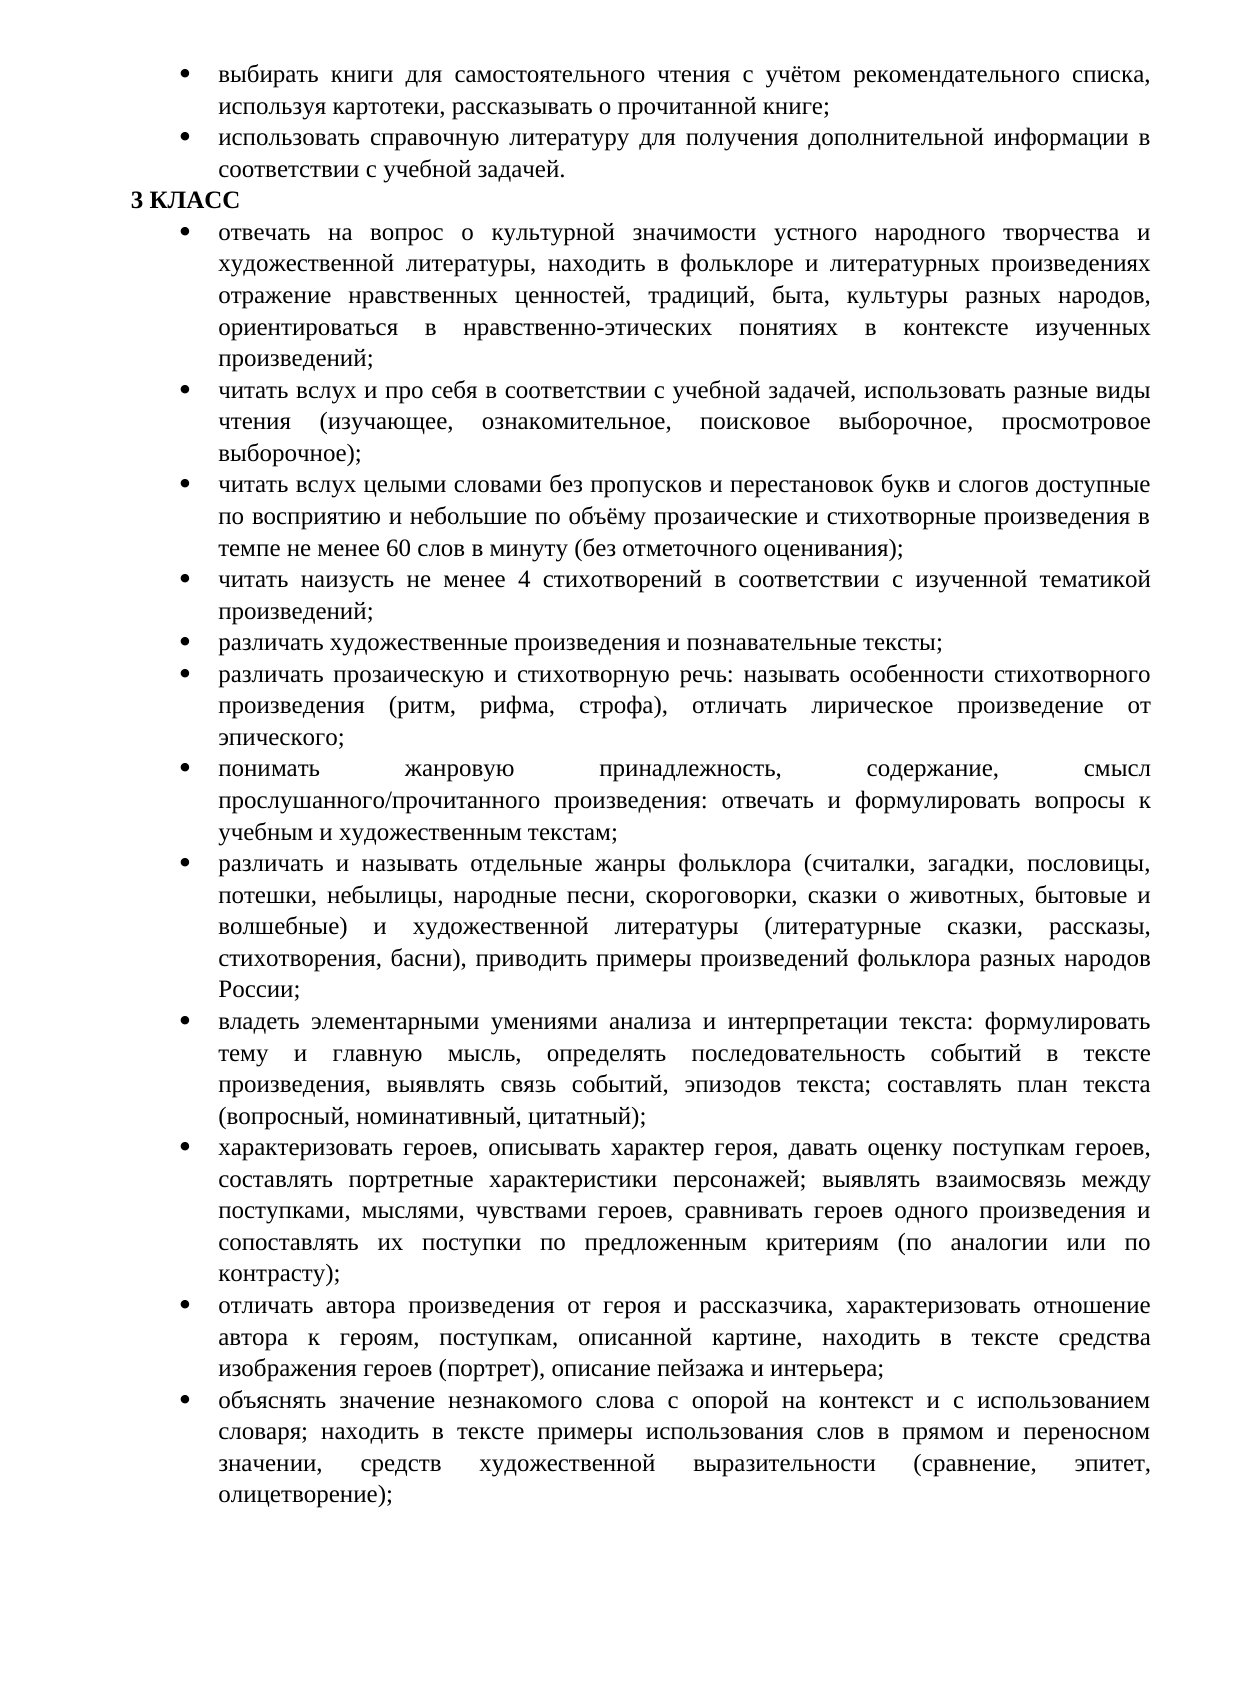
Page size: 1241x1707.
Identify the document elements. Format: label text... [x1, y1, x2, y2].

list отличать автора произведения от героя и рассказчика, характеризовать отношение автора к героям, поступкам, описанной картине, находить в тексте средства изображения героев (портрет), описание пейзажа и интерьера; [181, 1290, 1152, 1382]
list читать вслух и про себя в соответствии с учебной задачей, использовать разные виды чтения (изучающее, ознакомительное, поисковое выборочное, просмотровое выборочное); [181, 375, 1152, 467]
list характеризовать героев, описывать характер героя, давать оценку поступкам героев, составлять портретные характеристики персонажей; выявлять взаимосвязь между поступками, мыслями, чувствами героев, сравнивать героев одного произведения и сопоставлять их поступки по предложенным критериям (по аналогии или по контрасту); [181, 1132, 1152, 1287]
list понимать жанровую принадлежность, содержание, смысл прослушанного/прочитанного произведения: отвечать и формулировать вопросы к учебным и художественным текстам; [181, 753, 1152, 845]
list отвечать на вопрос о культурной значимости устного народного творчества и художественной литературы, находить в фольклоре и литературных произведениях отражение нравственных ценностей, традиций, быта, культуры разных народов, ориентироваться в нравственно-этических понятиях в контексте изученных произведений; [181, 217, 1152, 372]
list владеть элементарными умениями анализа и интерпретации текста: формулировать тему и главную мысль, определять последовательность событий в тексте произведения, выявлять связь событий, эпизодов текста; составлять план текста (вопросный, номинативный, цитатный); [181, 1006, 1152, 1129]
list различать художественные произведения и познавательные тексты; [181, 627, 1152, 656]
list различать и называть отдельные жанры фольклора (считалки, загадки, пословицы, потешки, небылицы, народные песни, скороговорки, сказки о животных, бытовые и волшебные) и художественной литературы (литературные сказки, рассказы, стихотворения, басни), приводить примеры произведений фольклора разных народов России; [181, 848, 1152, 1003]
list читать вслух целыми словами без пропусков и перестановок букв и слогов доступные по восприятию и небольшие по объёму прозаические и стихотворные произведения в темпе не менее 60 слов в минуту (без отметочного оценивания); [181, 469, 1152, 561]
list различать прозаическую и стихотворную речь: называть особенности стихотворного произведения (ритм, рифма, строфа), отличать лирическое произведение от эпического; [181, 659, 1152, 751]
list объяснять значение незнакомого слова с опорой на контекст и с использованием словаря; находить в тексте примеры использования слов в прямом и переносном значении, средств художественной выразительности (сравнение, эпитет, олицетворение); [181, 1385, 1152, 1508]
list выбирать книги для самостоятельного чтения с учётом рекомендательного списка, используя картотеки, рассказывать о прочитанной книге; [181, 59, 1152, 119]
list читать наизусть не менее 4 стихотворений в соответствии с изученной тематикой произведений; [181, 564, 1152, 624]
list использовать справочную литературу для получения дополнительной информации в соответствии с учебной задачей. [181, 122, 1152, 183]
text 3 КЛАСС [131, 185, 1152, 214]
